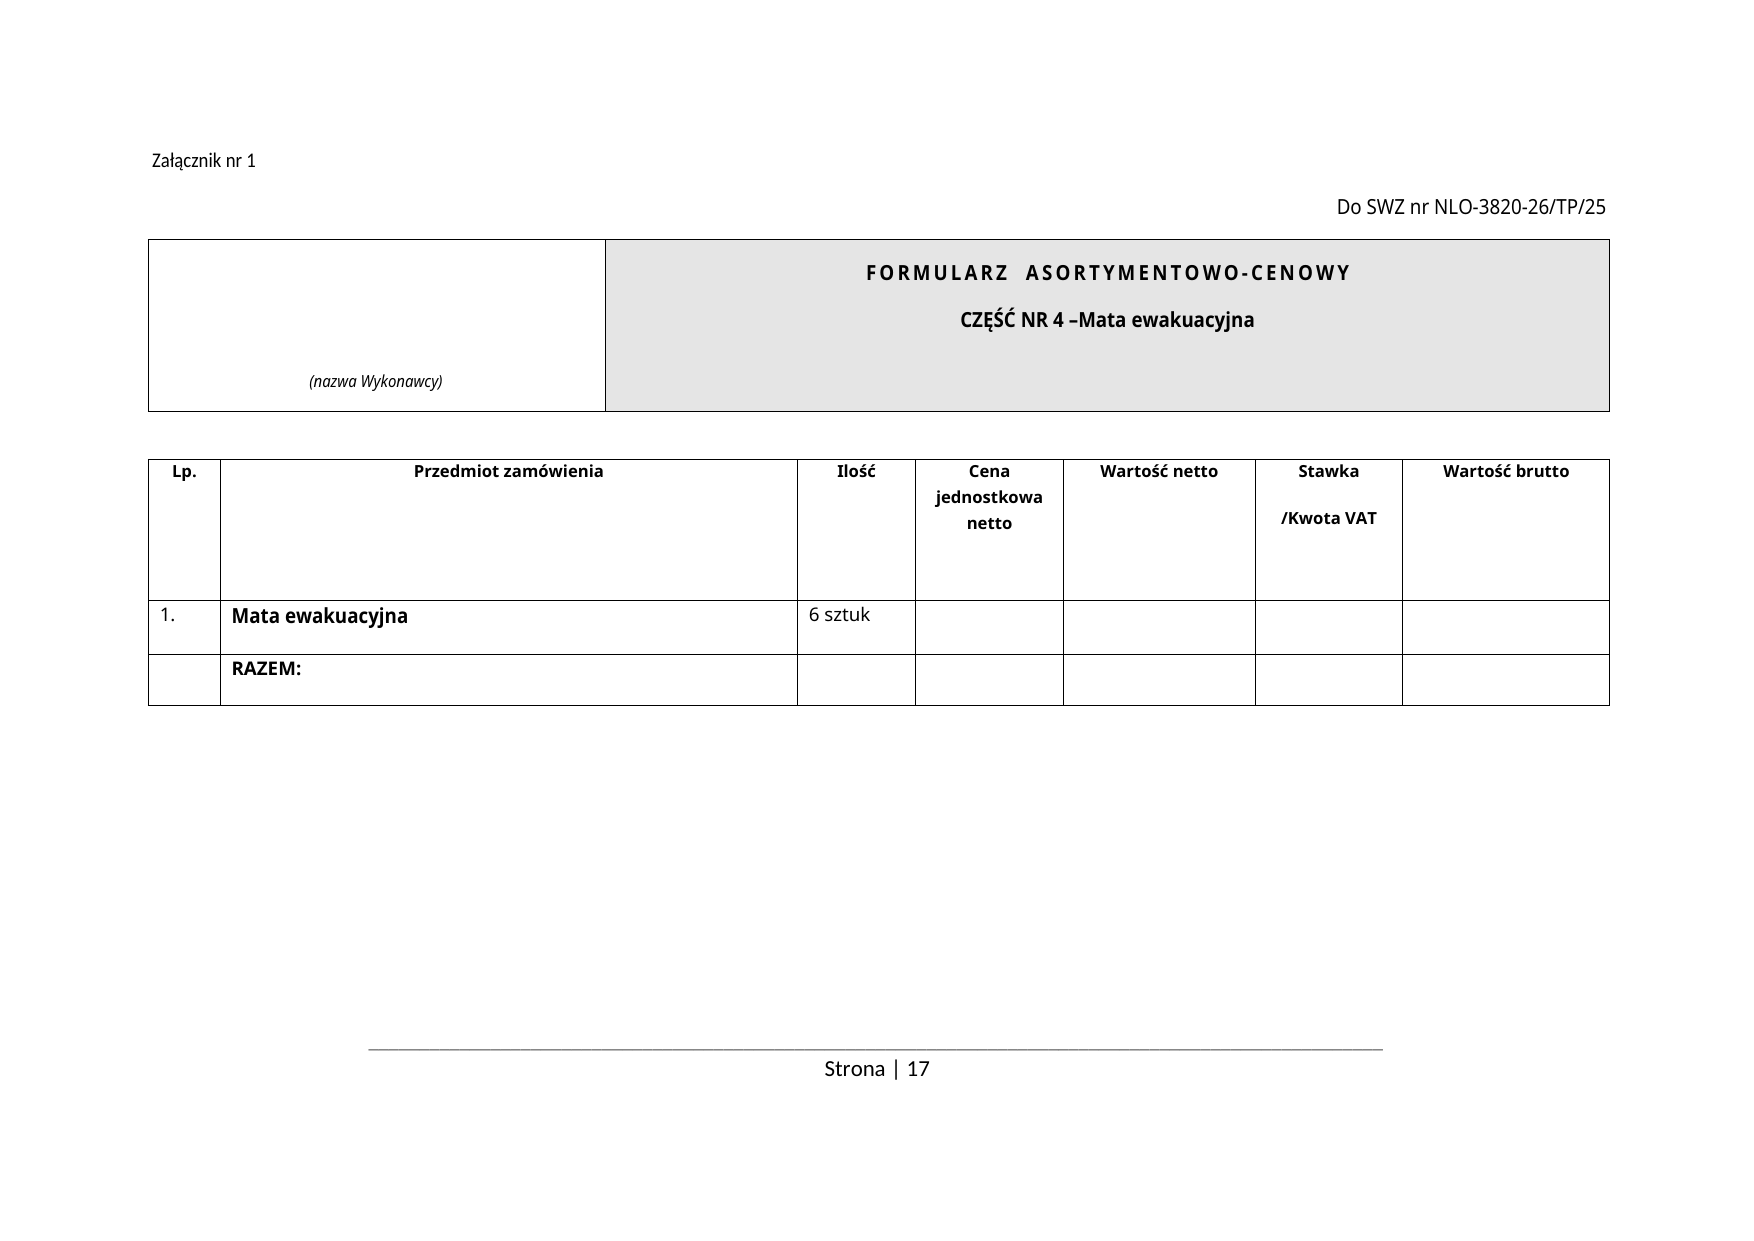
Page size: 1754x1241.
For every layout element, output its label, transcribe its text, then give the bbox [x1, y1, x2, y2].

table_header Przedmiot zamówienia [221, 460, 797, 600]
text Do SWZ nr NLO-3820-26/TP/25 [148, 192, 1606, 220]
table_header (nazwa Wykonawcy) [149, 240, 605, 411]
table_header Cena jednostkowa netto [916, 460, 1063, 600]
table_header Wartość netto [1064, 460, 1255, 600]
table_cell 1. [149, 601, 220, 654]
table_cell Mata ewakuacyjna [221, 601, 797, 654]
table_cell [149, 655, 220, 705]
table_cell [1256, 601, 1402, 654]
table_cell RAZEM: [221, 655, 797, 705]
table_cell [1403, 601, 1609, 654]
table_cell 6 sztuk [798, 601, 915, 654]
table_cell [916, 655, 1063, 705]
table_header Stawka /Kwota VAT [1256, 460, 1402, 600]
table_header FORMULARZ ASORTYMENTOWO-CENOWY CZĘŚĆ NR 4 –Mata ewakuacyjna [606, 240, 1609, 411]
table_cell [1064, 601, 1255, 654]
table_header Lp. [149, 460, 220, 600]
table_header Wartość brutto [1403, 460, 1609, 600]
table_cell [1403, 655, 1609, 705]
table_cell [798, 655, 915, 705]
table_header Ilość [798, 460, 915, 600]
table_cell [916, 601, 1063, 654]
table_cell [1064, 655, 1255, 705]
table_cell [1256, 655, 1402, 705]
